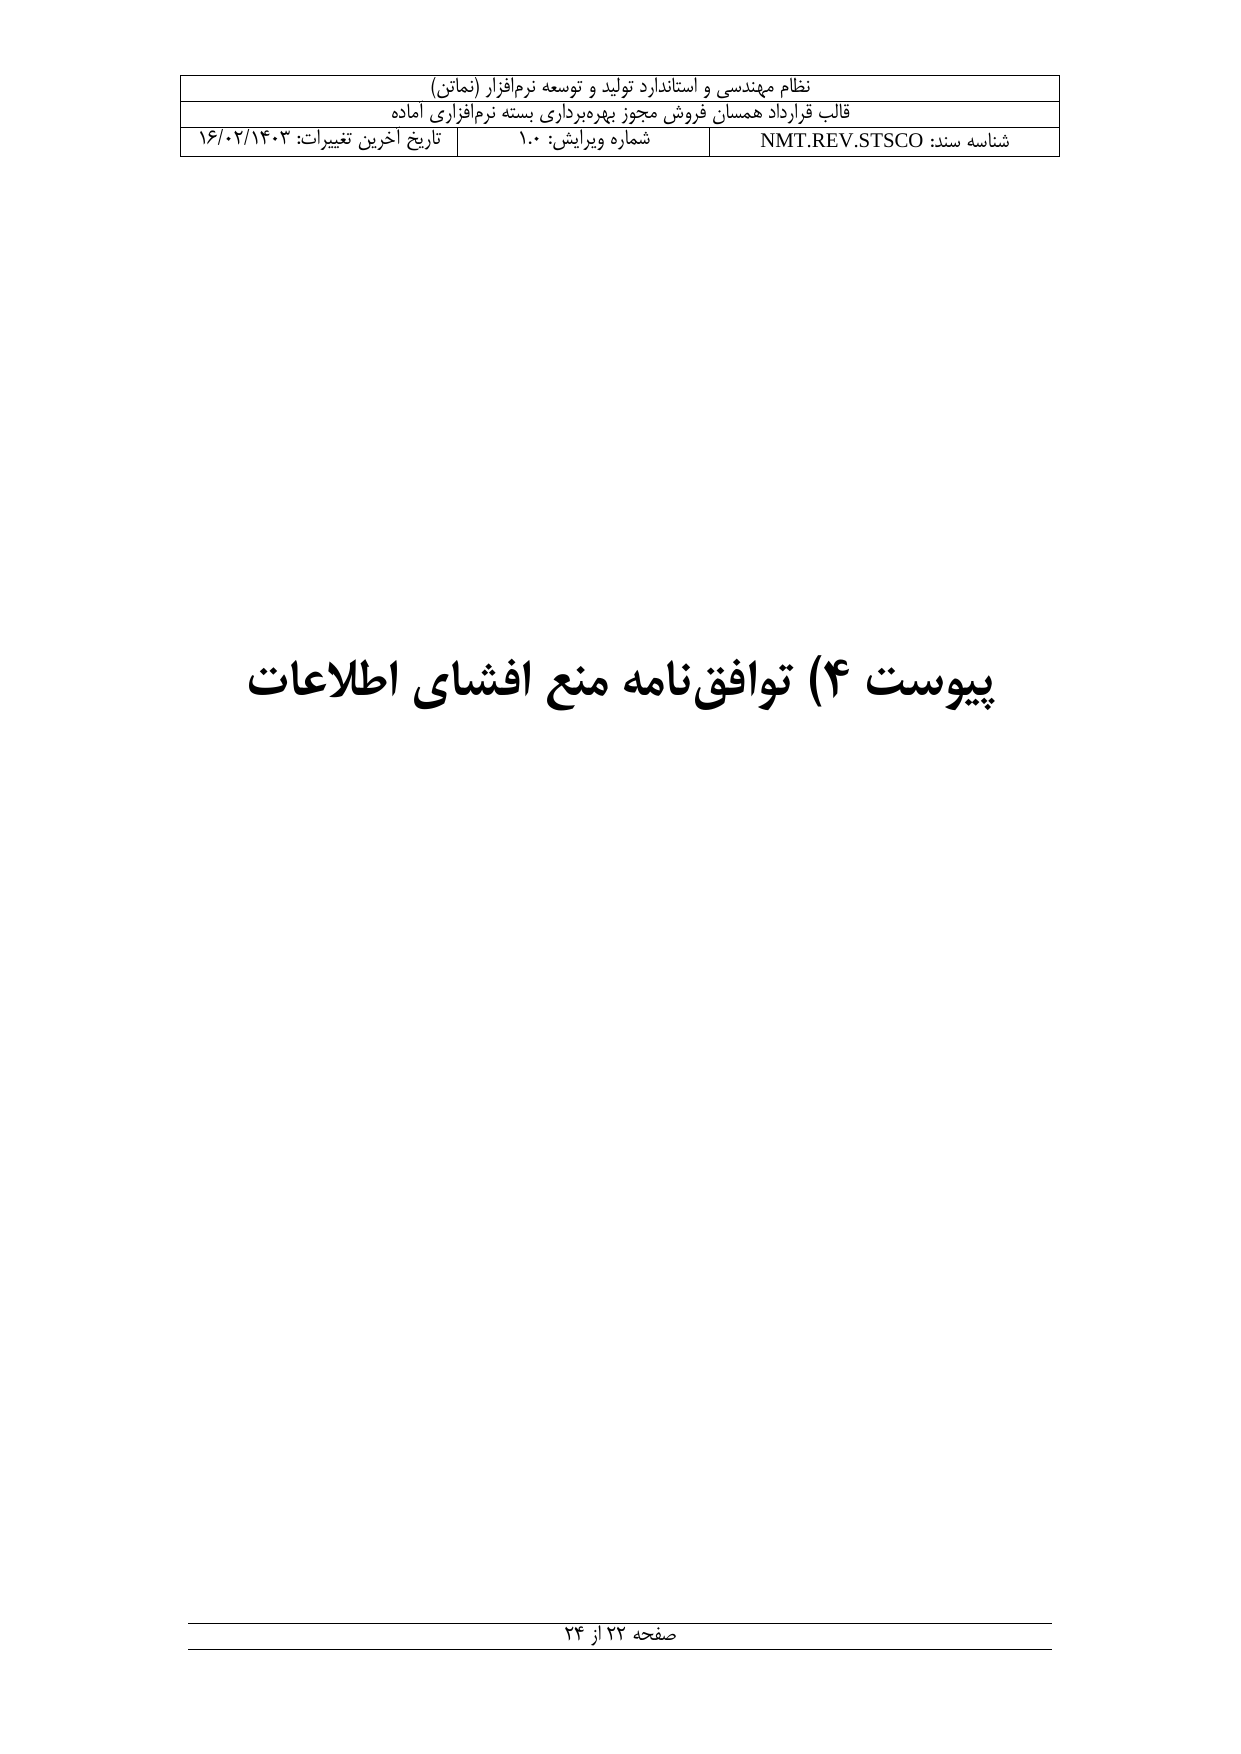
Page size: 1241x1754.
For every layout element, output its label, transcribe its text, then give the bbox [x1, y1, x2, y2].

subtitle پیوست 4) توافق‌نامه منع افشای اطلاعات [187, 659, 1053, 713]
